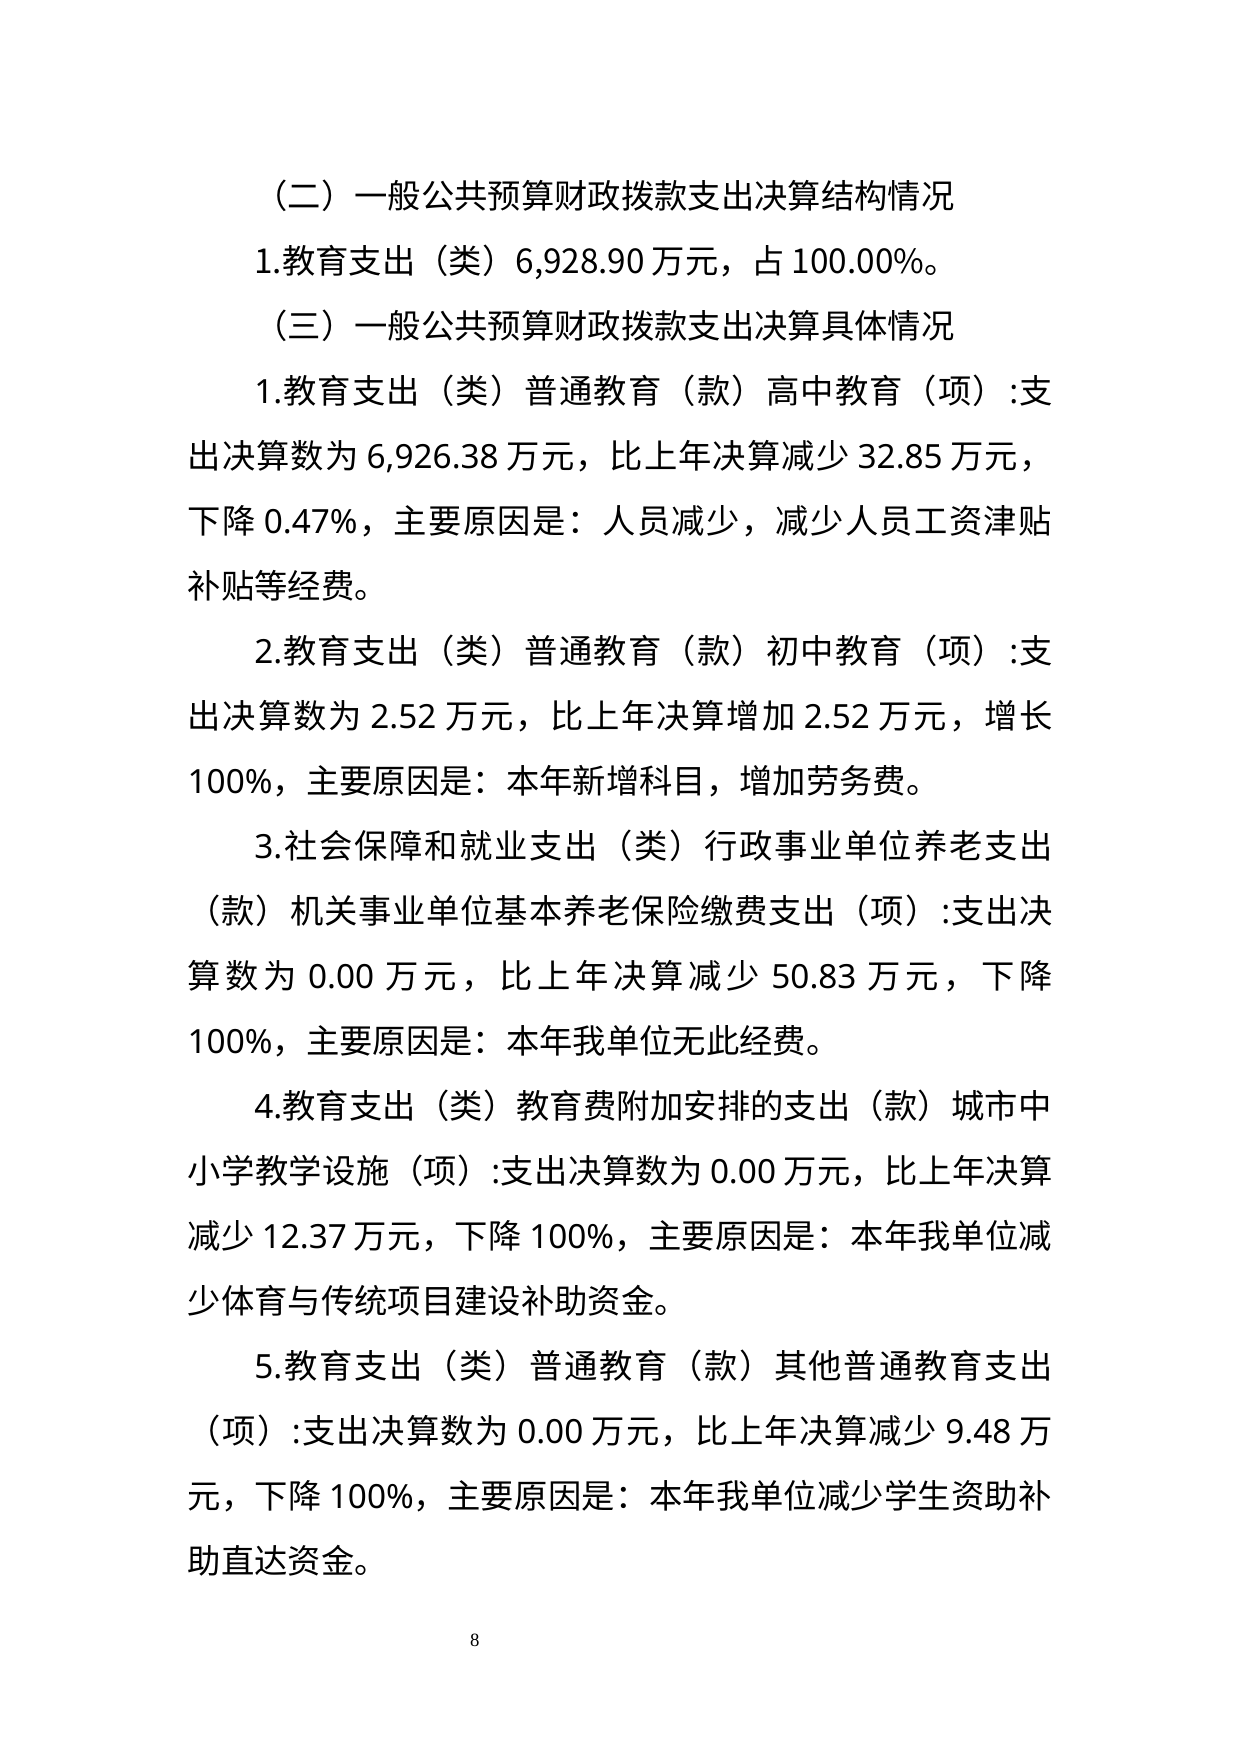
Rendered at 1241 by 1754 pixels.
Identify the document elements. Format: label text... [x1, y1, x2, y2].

text 1.教育支出（类）6,928.90万元，占100.00%。 [187, 227, 1053, 292]
text 5.教育支出（类）普通教育（款）其他普通教育支出（项）:支出决算数为0.00万元，比上年决算减少9.48万元，下降100%，主要原因是：本年我单位减少学生资助补助直达资金。 [187, 1332, 1053, 1592]
list 一般公共预算财政拨款支出决算结构情况 [187, 162, 1053, 227]
text （三）一般公共预算财政拨款支出决算具体情况 [187, 292, 1053, 357]
text 3.社会保障和就业支出（类）行政事业单位养老支出（款）机关事业单位基本养老保险缴费支出（项）:支出决算数为0.00万元，比上年决算减少50.83万元，下降100%，主要原因是：本年我单位无此经费。 [187, 812, 1053, 1072]
text 4.教育支出（类）教育费附加安排的支出（款）城市中小学教学设施（项）:支出决算数为0.00万元，比上年决算减少12.37万元，下降100%，主要原因是：本年我单位减少体育与传统项目建设补助资金。 [187, 1072, 1053, 1332]
text 2.教育支出（类）普通教育（款）初中教育（项）:支出决算数为2.52万元，比上年决算增加2.52万元，增长100%，主要原因是：本年新增科目，增加劳务费。 [187, 617, 1053, 812]
text 1.教育支出（类）普通教育（款）高中教育（项）:支出决算数为6,926.38万元，比上年决算减少32.85万元，下降0.47%，主要原因是：人员减少，减少人员工资津贴补贴等经费。 [187, 357, 1053, 617]
